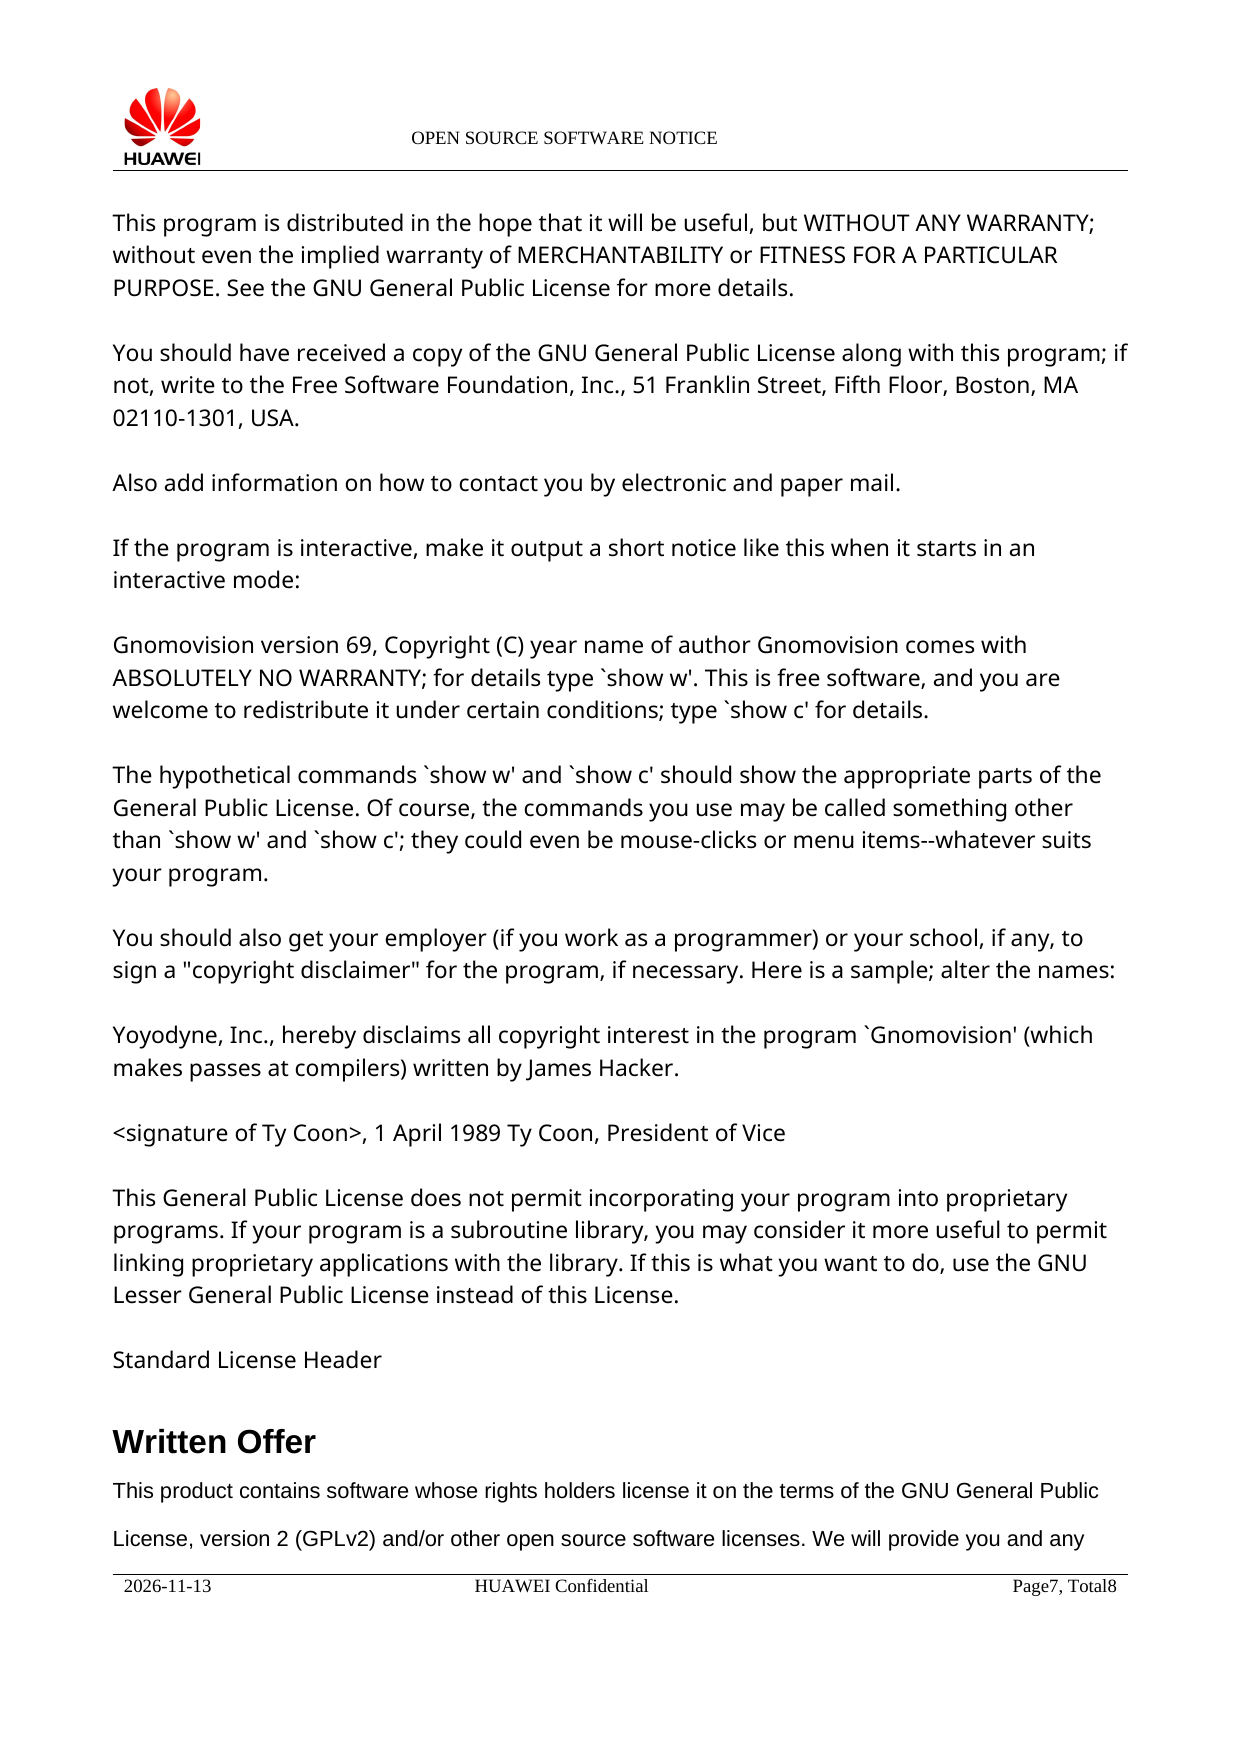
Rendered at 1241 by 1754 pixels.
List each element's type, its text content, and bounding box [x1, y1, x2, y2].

text Yoyodyne, Inc., hereby disclaims all copyright interest in the program `Gnomovision' (which makes passes at compilers) written by James Hacker. [112, 1019, 1128, 1084]
text If the program is interactive, make it output a short notice like this when it starts in an interactive mode: [112, 531, 1128, 596]
text This program is distributed in the hope that it will be useful, but WITHOUT ANY WARRANTY; without even the implied warranty of MERCHANTABILITY or FITNESS FOR A PARTICULAR PURPOSE. See the GNU General Public License for more details. [112, 206, 1128, 304]
text The hypothetical commands `show w' and `show c' should show the appropriate parts of the General Public License. Of course, the commands you use may be called something other than `show w' and `show c'; they could even be mouse-clicks or menu items--whatever suits your program. [112, 759, 1128, 889]
text You should have received a copy of the GNU General Public License along with this program; if not, write to the Free Software Foundation, Inc., 51 Franklin Street, Fifth Floor, Boston, MA 02110-1301, USA. [112, 336, 1128, 434]
text Standard License Header [112, 1344, 1128, 1376]
text You should also get your employer (if you work as a programmer) or your school, if any, to sign a "copyright disclaimer" for the program, if necessary. Here is a sample; alter the names: [112, 921, 1128, 986]
picture [124, 88, 201, 165]
text <signature of Ty Coon>, 1 April 1989 Ty Coon, President of Vice [112, 1116, 1128, 1149]
text Written Offer [112, 1409, 1128, 1474]
text This General Public License does not permit incorporating your program into proprietary programs. If your program is a subroutine library, you may consider it more useful to permit linking proprietary applications with the library. If this is what you want to do, use the GNU Lesser General Public License instead of this License. [112, 1181, 1128, 1311]
text Gnomovision version 69, Copyright (C) year name of author Gnomovision comes with ABSOLUTELY NO WARRANTY; for details type `show w'. This is free software, and you are welcome to redistribute it under certain conditions; type `show c' for details. [112, 629, 1128, 726]
text Also add information on how to contact you by electronic and paper mail. [112, 466, 1128, 499]
